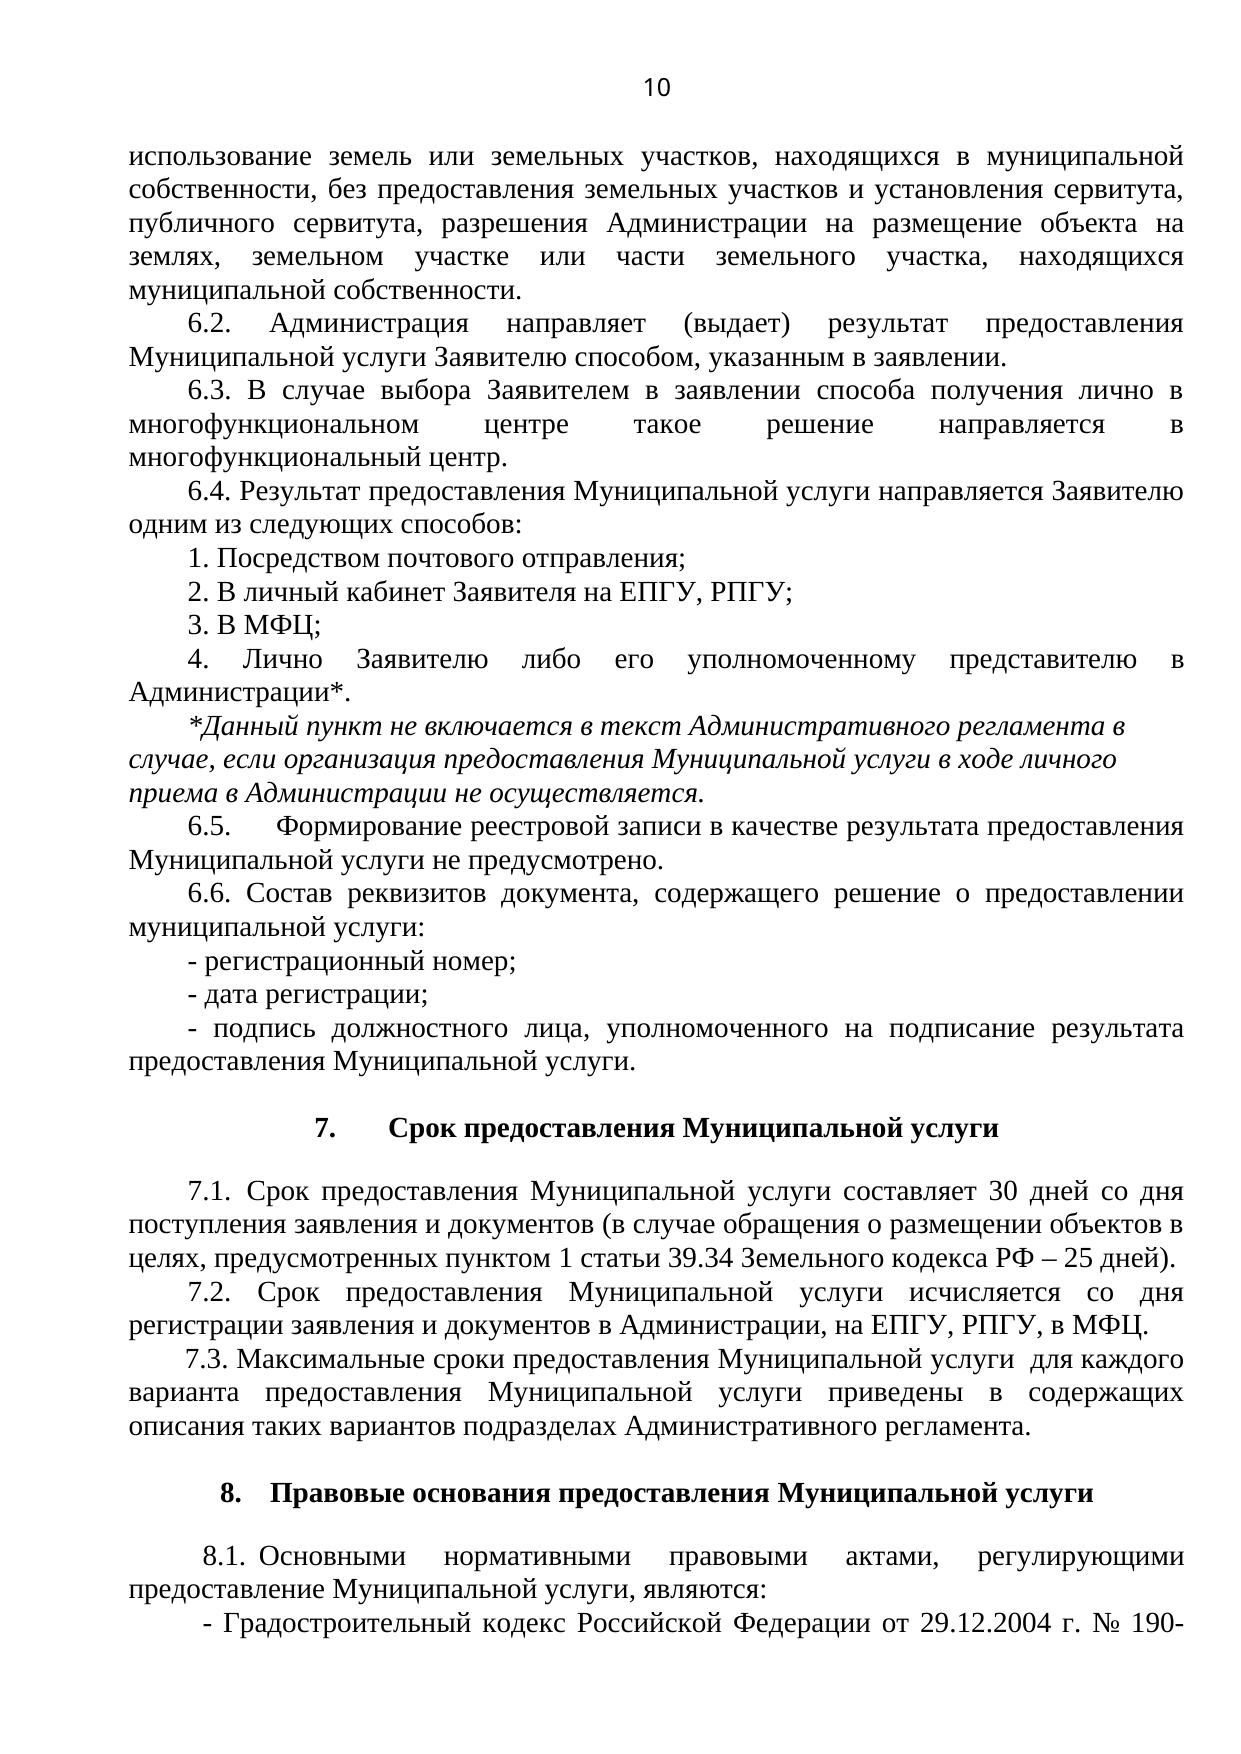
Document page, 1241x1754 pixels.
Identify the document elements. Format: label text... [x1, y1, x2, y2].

text - регистрационный номер; [128, 943, 1185, 976]
text 6.3. В случае выбора Заявителем в заявлении способа получения лично в многофункциональном центре такое решение направляется в многофункциональный центр. [128, 372, 1185, 473]
text - дата регистрации; [128, 976, 1185, 1010]
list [128, 138, 1185, 305]
list Правовые основания предоставления Муниципальной услуги [128, 1475, 1185, 1508]
text 6.5. Формирование реестровой записи в качестве результата предоставления Муниципальной услуги не предусмотрено. [128, 808, 1185, 876]
list Срок предоставления Муниципальной услуги составляет 30 дней со дня поступления заявления и документов (в случае обращения о размещении объектов в целях, предусмотренных пунктом 1 статьи 39.34 Земельного кодекса РФ – 25 дней). [128, 1173, 1185, 1274]
text 1. Посредством почтового отправления; [128, 540, 1185, 574]
list Срок предоставления Муниципальной услуги [128, 1110, 1185, 1144]
text - подпись должностного лица, уполномоченного на подписание результата предоставления Муниципальной услуги. [128, 1010, 1185, 1077]
text 4. Лично Заявителю либо его уполномоченному представителю в Администрации*. [128, 641, 1185, 708]
text 7.2. Срок предоставления Муниципальной услуги исчисляется со дня регистрации заявления и документов в Администрации, на ЕПГУ, РПГУ, в МФЦ. [128, 1274, 1185, 1341]
text 6.4. Результат предоставления Муниципальной услуги направляется Заявителю одним из следующих способов: [128, 473, 1185, 540]
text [128, 1605, 1185, 1638]
text 2. В личный кабинет Заявителя на ЕПГУ, РПГУ; [128, 574, 1185, 607]
text 6.2. Администрация направляет (выдает) результат предоставления Муниципальной услуги Заявителю способом, указанным в заявлении. [128, 305, 1185, 372]
list Основными нормативными правовыми актами, регулирующими предоставление Муниципальной услуги, являются: [128, 1538, 1185, 1605]
text 7.3. Максимальные сроки предоставления Муниципальной услуги для каждого варианта предоставления Муниципальной услуги приведены в содержащих описания таких вариантов подразделах Административного регламента. [128, 1341, 1185, 1441]
text 6.6. Состав реквизитов документа, содержащего решение о предоставлении муниципальной услуги: [128, 876, 1185, 943]
text 3. В МФЦ; [128, 607, 1185, 641]
text *Данный пункт не включается в текст Административного регламента в случае, если организация предоставления Муниципальной услуги в ходе личного приема в Администрации не осуществляется. [128, 708, 1185, 808]
